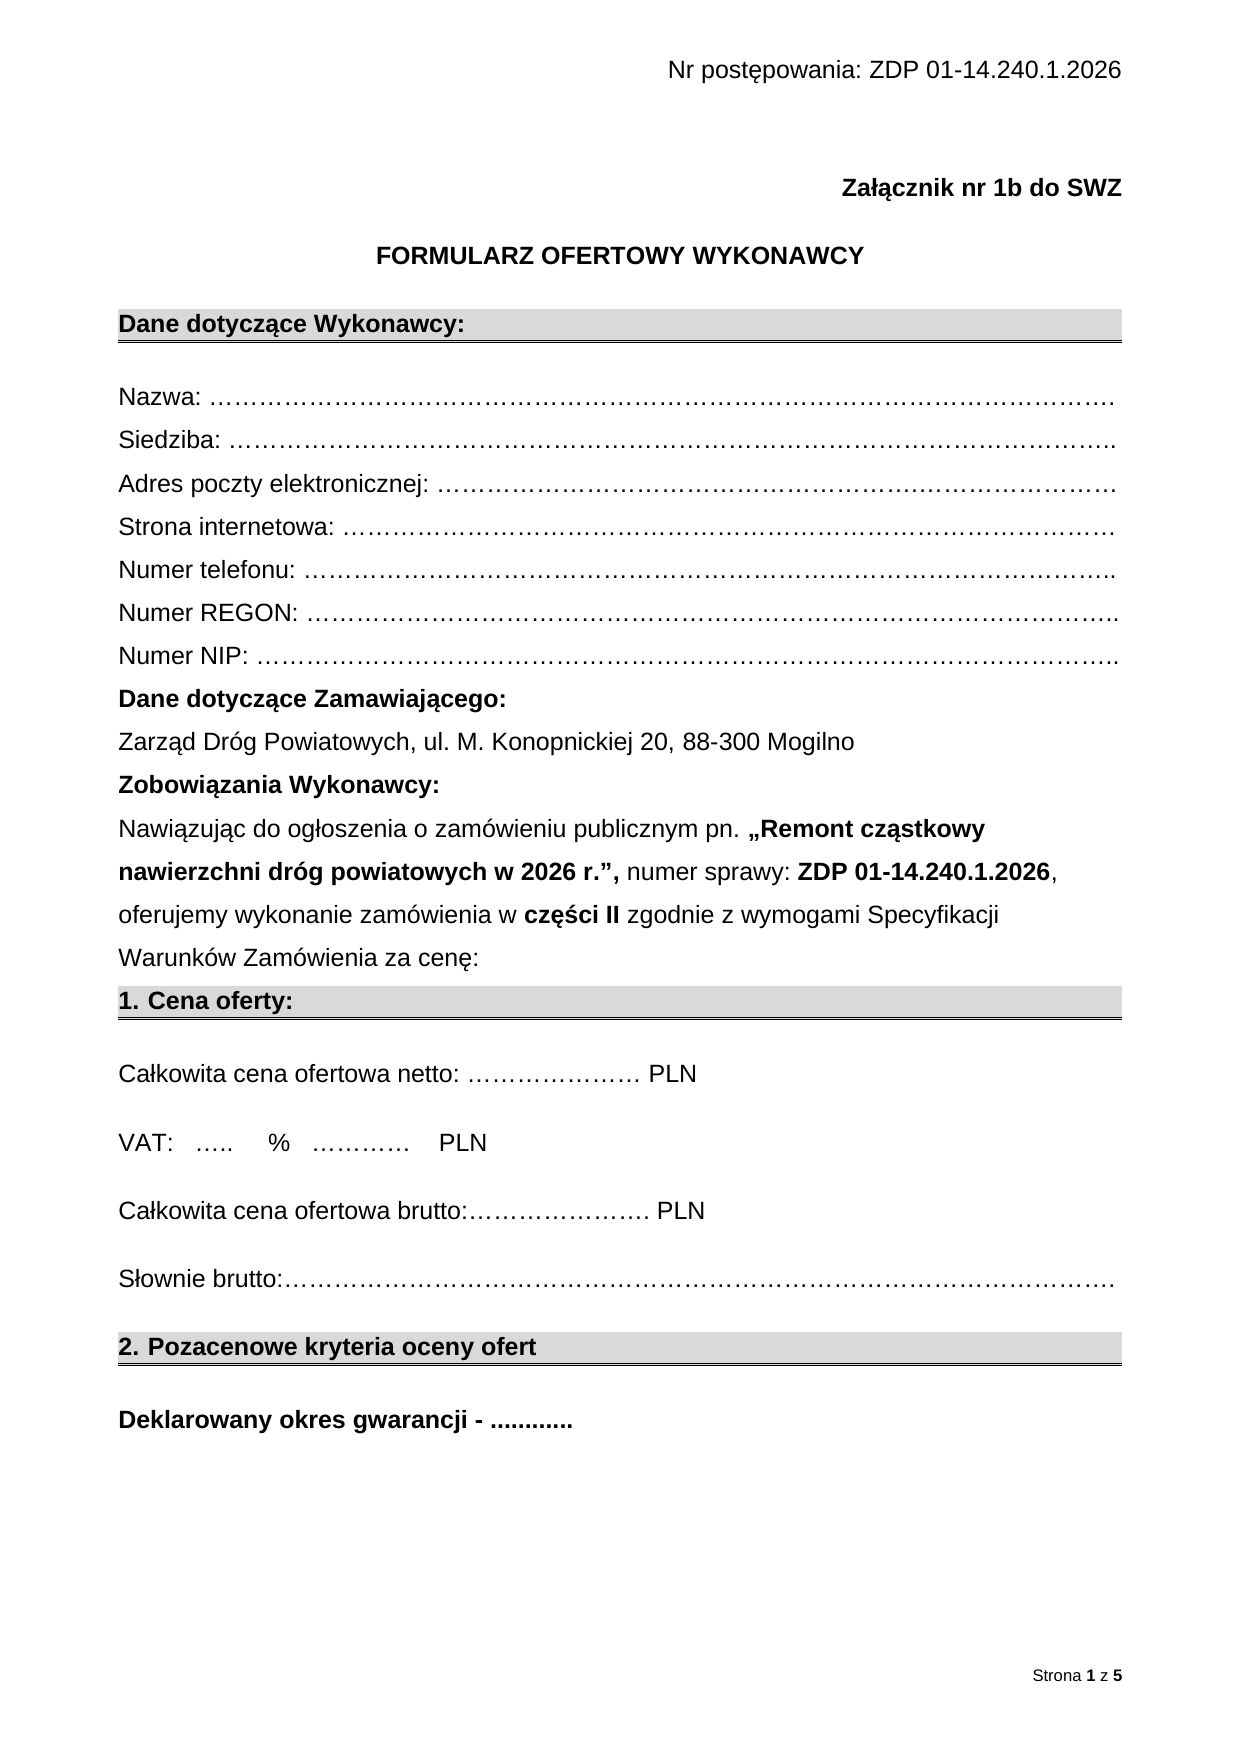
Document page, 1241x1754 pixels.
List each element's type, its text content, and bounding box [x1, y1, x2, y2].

text Dane dotyczące Zamawiającego: [118, 684, 1122, 713]
text Całkowita cena ofertowa brutto:…………………. PLN [118, 1196, 1122, 1224]
text Strona internetowa: ………………………………………………………………………………… [118, 512, 1122, 540]
text VAT: ….. % ………… PLN [118, 1127, 1122, 1156]
text Numer NIP: ………………………………………………………………………………………….. [118, 641, 1122, 670]
text FORMULARZ OFERTOWY WYKONAWCY [118, 241, 1122, 269]
text Siedziba: …………………………………………………………………………………………….. [118, 425, 1122, 454]
text Zarząd Dróg Powiatowych, ul. M. Konopnickiej 20, 88-300 Mogilno [118, 727, 682, 756]
list Cena oferty: [118, 986, 1122, 1017]
text Zarząd Dróg Powiatowych, ul. M. Konopnickiej 20, 88-300 Mogilno [718, 727, 1122, 756]
text Całkowita cena ofertowa netto: ………………… PLN [118, 1059, 1122, 1088]
text Adres poczty elektronicznej: ………………………………………………….…………………… [118, 468, 1122, 497]
text Nazwa: ………………………………………………………………………………………………. [118, 382, 1122, 411]
text Deklarowany okres gwarancji - ............ [118, 1405, 1122, 1434]
text Nawiązując do ogłoszenia o zamówieniu publicznym pn. „Remont cząstkowy nawierzchni dróg powiatowych w 2026 r.”, numer sprawy: ZDP 01-14.240.1.2026, oferujemy wykonanie zamówienia w części II zgodnie z wymogami Specyfikacji Warunków Zamówienia za cenę: [118, 813, 1122, 972]
text Numer telefonu: …………………………………………………………………………………….. [118, 555, 1122, 583]
list Pozacenowe kryteria oceny ofert [118, 1332, 1122, 1363]
text Zobowiązania Wykonawcy: [118, 770, 1122, 799]
text Słownie brutto:………………………………………………………………………………………. [118, 1264, 1122, 1292]
text Załącznik nr 1b do SWZ [118, 173, 1122, 201]
text Dane dotyczące Wykonawcy: [118, 309, 1122, 340]
text Numer REGON: …………………………………………………………………………………….. [118, 598, 1122, 627]
